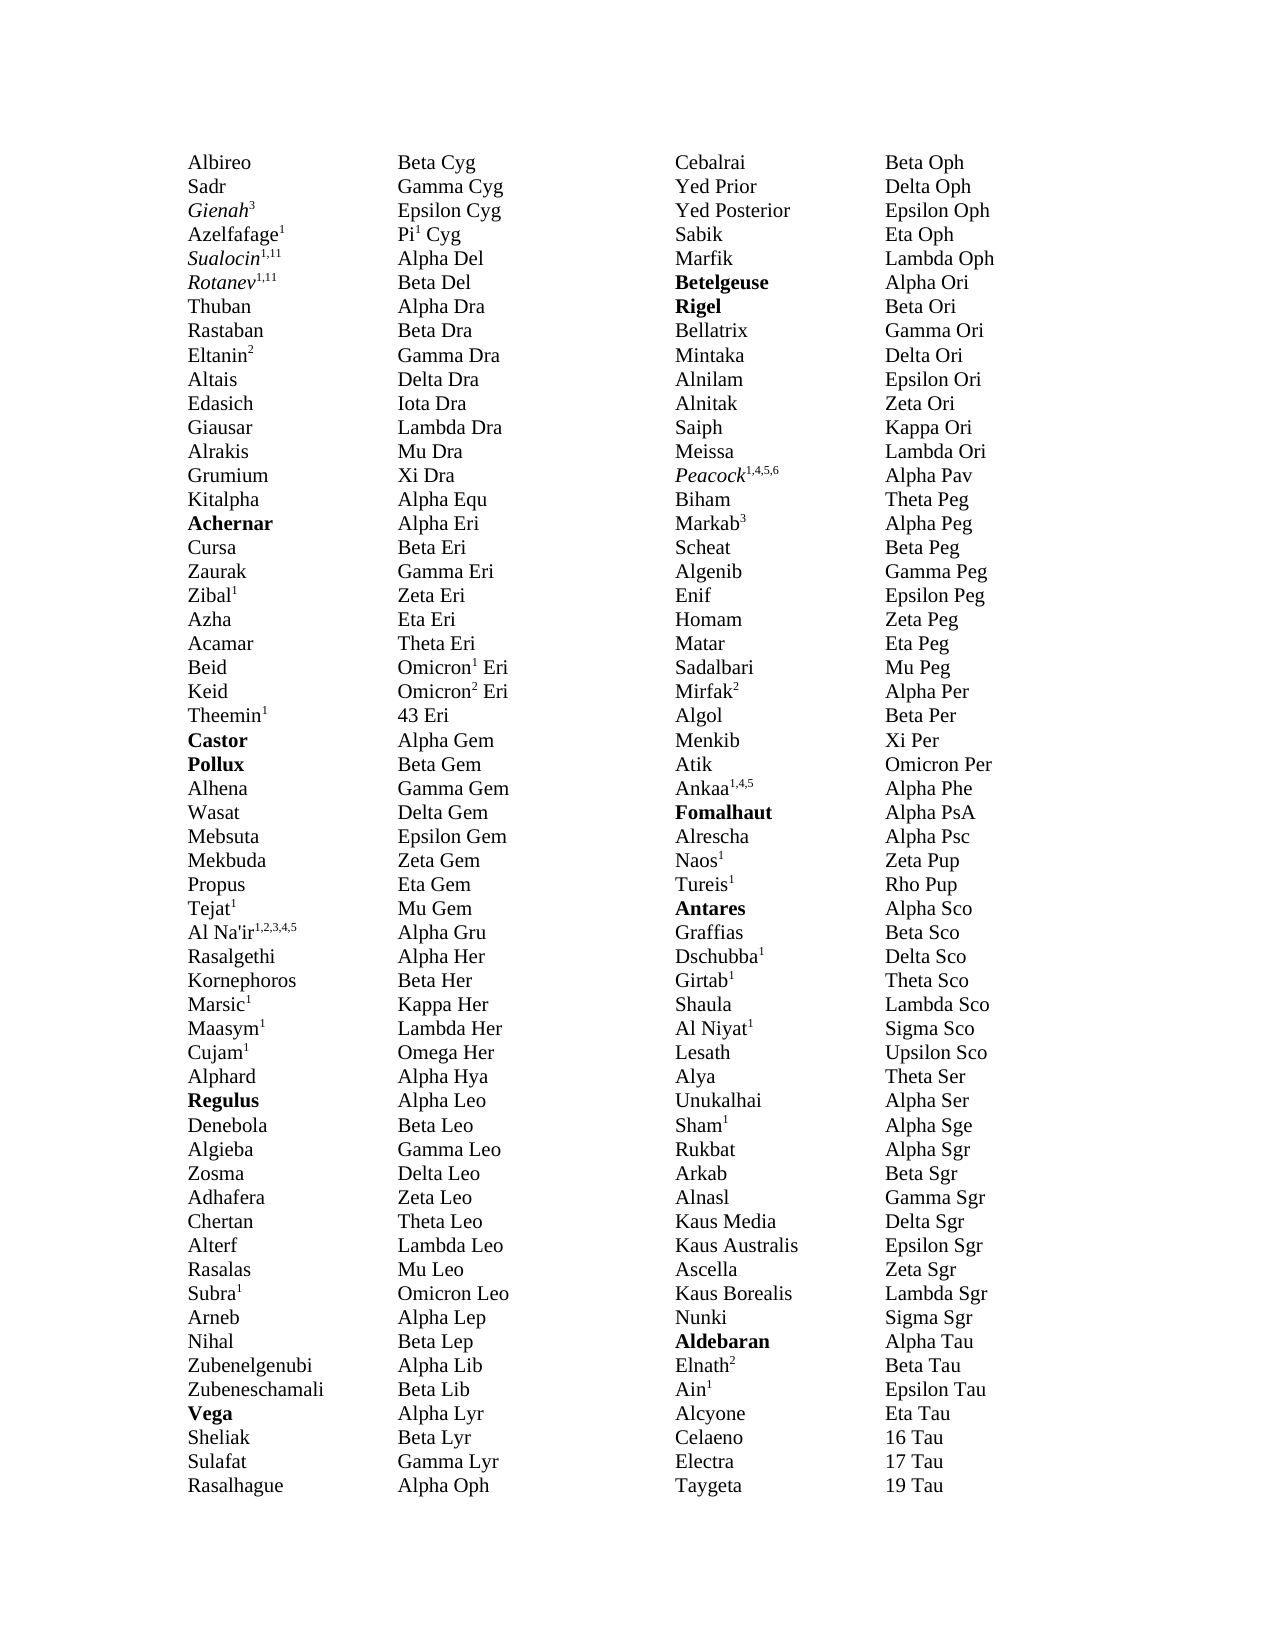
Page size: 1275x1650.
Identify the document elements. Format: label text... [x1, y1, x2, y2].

text Alrakis Mu Dra [187, 439, 600, 463]
text Kaus Australis Epsilon Sgr [675, 1233, 1087, 1257]
text Zaurak Gamma Eri [187, 559, 600, 583]
text Alphard Alpha Hya [187, 1064, 600, 1088]
text Acamar Theta Eri [187, 631, 600, 655]
text Zosma Delta Leo [187, 1161, 600, 1185]
text Markab3 Alpha Peg [675, 511, 1087, 535]
text Aldebaran Alpha Tau [675, 1329, 1087, 1353]
text Shaula Lambda Sco [675, 992, 1087, 1016]
text Kaus Borealis Lambda Sgr [675, 1281, 1087, 1305]
text Alnitak Zeta Ori [675, 391, 1087, 415]
text Scheat Beta Peg [675, 535, 1087, 559]
text Pollux Beta Gem [187, 752, 600, 776]
text Giausar Lambda Dra [187, 415, 600, 439]
text Kornephoros Beta Her [187, 968, 600, 992]
text Electra 17 Tau [675, 1449, 1087, 1473]
text Azelfafage1 Pi1 Cyg [187, 222, 600, 246]
text Girtab1 Theta Sco [675, 968, 1087, 992]
text Regulus Alpha Leo [187, 1088, 600, 1112]
text Algenib Gamma Peg [675, 559, 1087, 583]
text Cursa Beta Eri [187, 535, 600, 559]
text Alhena Gamma Gem [187, 776, 600, 800]
text Mekbuda Zeta Gem [187, 848, 600, 872]
text Dschubba1 Delta Sco [675, 944, 1087, 968]
text Arkab Beta Sgr [675, 1161, 1087, 1185]
text Marsic1 Kappa Her [187, 992, 600, 1016]
text Alcyone Eta Tau [675, 1401, 1087, 1425]
text Kitalpha Alpha Equ [187, 487, 600, 511]
text Arneb Alpha Lep [187, 1305, 600, 1329]
text Rastaban Beta Dra [187, 318, 600, 342]
text Propus Eta Gem [187, 872, 600, 896]
text Eltanin2 Gamma Dra [187, 342, 600, 367]
text Mintaka Delta Ori [675, 342, 1087, 367]
text Homam Zeta Peg [675, 607, 1087, 631]
text Yed Posterior Epsilon Oph [675, 198, 1087, 222]
text Adhafera Zeta Leo [187, 1185, 600, 1209]
text Marfik Lambda Oph [675, 246, 1087, 270]
text Sham1 Alpha Sge [675, 1112, 1087, 1137]
text Rasalas Mu Leo [187, 1257, 600, 1281]
text Chertan Theta Leo [187, 1209, 600, 1233]
text Algol Beta Per [675, 703, 1087, 727]
text Biham Theta Peg [675, 487, 1087, 511]
text Menkib Xi Per [675, 727, 1087, 752]
text Sadr Gamma Cyg [187, 174, 600, 198]
text Kaus Media Delta Sgr [675, 1209, 1087, 1233]
text Rigel Beta Ori [675, 294, 1087, 318]
text Rotanev1,11 Beta Del [187, 270, 600, 294]
text Yed Prior Delta Oph [675, 174, 1087, 198]
text Mirfak2 Alpha Per [675, 679, 1087, 703]
text Sualocin1,11 Alpha Del [187, 246, 600, 270]
text Celaeno 16 Tau [675, 1425, 1087, 1449]
text Castor Alpha Gem [187, 727, 600, 752]
text Tureis1 Rho Pup [675, 872, 1087, 896]
text Matar Eta Peg [675, 631, 1087, 655]
text Bellatrix Gamma Ori [675, 318, 1087, 342]
text Fomalhaut Alpha PsA [675, 800, 1087, 824]
text Gienah3 Epsilon Cyg [187, 198, 600, 222]
text Elnath2 Beta Tau [675, 1353, 1087, 1377]
text Azha Eta Eri [187, 607, 600, 631]
text Antares Alpha Sco [675, 896, 1087, 920]
text Maasym1 Lambda Her [187, 1016, 600, 1040]
text Subra1 Omicron Leo [187, 1281, 600, 1305]
text Cebalrai Beta Oph [675, 150, 1087, 174]
text Ascella Zeta Sgr [675, 1257, 1087, 1281]
text Peacock1,4,5,6 Alpha Pav [675, 463, 1087, 487]
text Alnasl Gamma Sgr [675, 1185, 1087, 1209]
text Algieba Gamma Leo [187, 1137, 600, 1161]
text Atik Omicron Per [675, 752, 1087, 776]
text Sulafat Gamma Lyr [187, 1449, 600, 1473]
text Taygeta 19 Tau [675, 1473, 1087, 1497]
text Rasalhague Alpha Oph [187, 1473, 600, 1497]
text Naos1 Zeta Pup [675, 848, 1087, 872]
text Keid Omicron2 Eri [187, 679, 600, 703]
text Zubenelgenubi Alpha Lib [187, 1353, 600, 1377]
text Wasat Delta Gem [187, 800, 600, 824]
text Enif Epsilon Peg [675, 583, 1087, 607]
text Tejat1 Mu Gem [187, 896, 600, 920]
text Graffias Beta Sco [675, 920, 1087, 944]
text Al Na'ir1,2,3,4,5 Alpha Gru [187, 920, 600, 944]
text Grumium Xi Dra [187, 463, 600, 487]
text Sabik Eta Oph [675, 222, 1087, 246]
text Al Niyat1 Sigma Sco [675, 1016, 1087, 1040]
text Ankaa1,4,5 Alpha Phe [675, 776, 1087, 800]
text Meissa Lambda Ori [675, 439, 1087, 463]
text Vega Alpha Lyr [187, 1401, 600, 1425]
text Cujam1 Omega Her [187, 1040, 600, 1064]
text Alterf Lambda Leo [187, 1233, 600, 1257]
text Zibal1 Zeta Eri [187, 583, 600, 607]
text Altais Delta Dra [187, 367, 600, 391]
text Unukalhai Alpha Ser [675, 1088, 1087, 1112]
text Saiph Kappa Ori [675, 415, 1087, 439]
text Betelgeuse Alpha Ori [675, 270, 1087, 294]
text Edasich Iota Dra [187, 391, 600, 415]
text Beid Omicron1 Eri [187, 655, 600, 679]
text Alya Theta Ser [675, 1064, 1087, 1088]
text Mebsuta Epsilon Gem [187, 824, 600, 848]
text Ain1 Epsilon Tau [675, 1377, 1087, 1401]
text Zubeneschamali Beta Lib [187, 1377, 600, 1401]
text Rukbat Alpha Sgr [675, 1137, 1087, 1161]
text Alrescha Alpha Psc [675, 824, 1087, 848]
text Rasalgethi Alpha Her [187, 944, 600, 968]
text Alnilam Epsilon Ori [675, 367, 1087, 391]
text Theemin1 43 Eri [187, 703, 600, 727]
text Sheliak Beta Lyr [187, 1425, 600, 1449]
text Lesath Upsilon Sco [675, 1040, 1087, 1064]
text Albireo Beta Cyg [187, 150, 600, 174]
text Nunki Sigma Sgr [675, 1305, 1087, 1329]
text Nihal Beta Lep [187, 1329, 600, 1353]
text Thuban Alpha Dra [187, 294, 600, 318]
text Sadalbari Mu Peg [675, 655, 1087, 679]
text Denebola Beta Leo [187, 1112, 600, 1137]
text Achernar Alpha Eri [187, 511, 600, 535]
